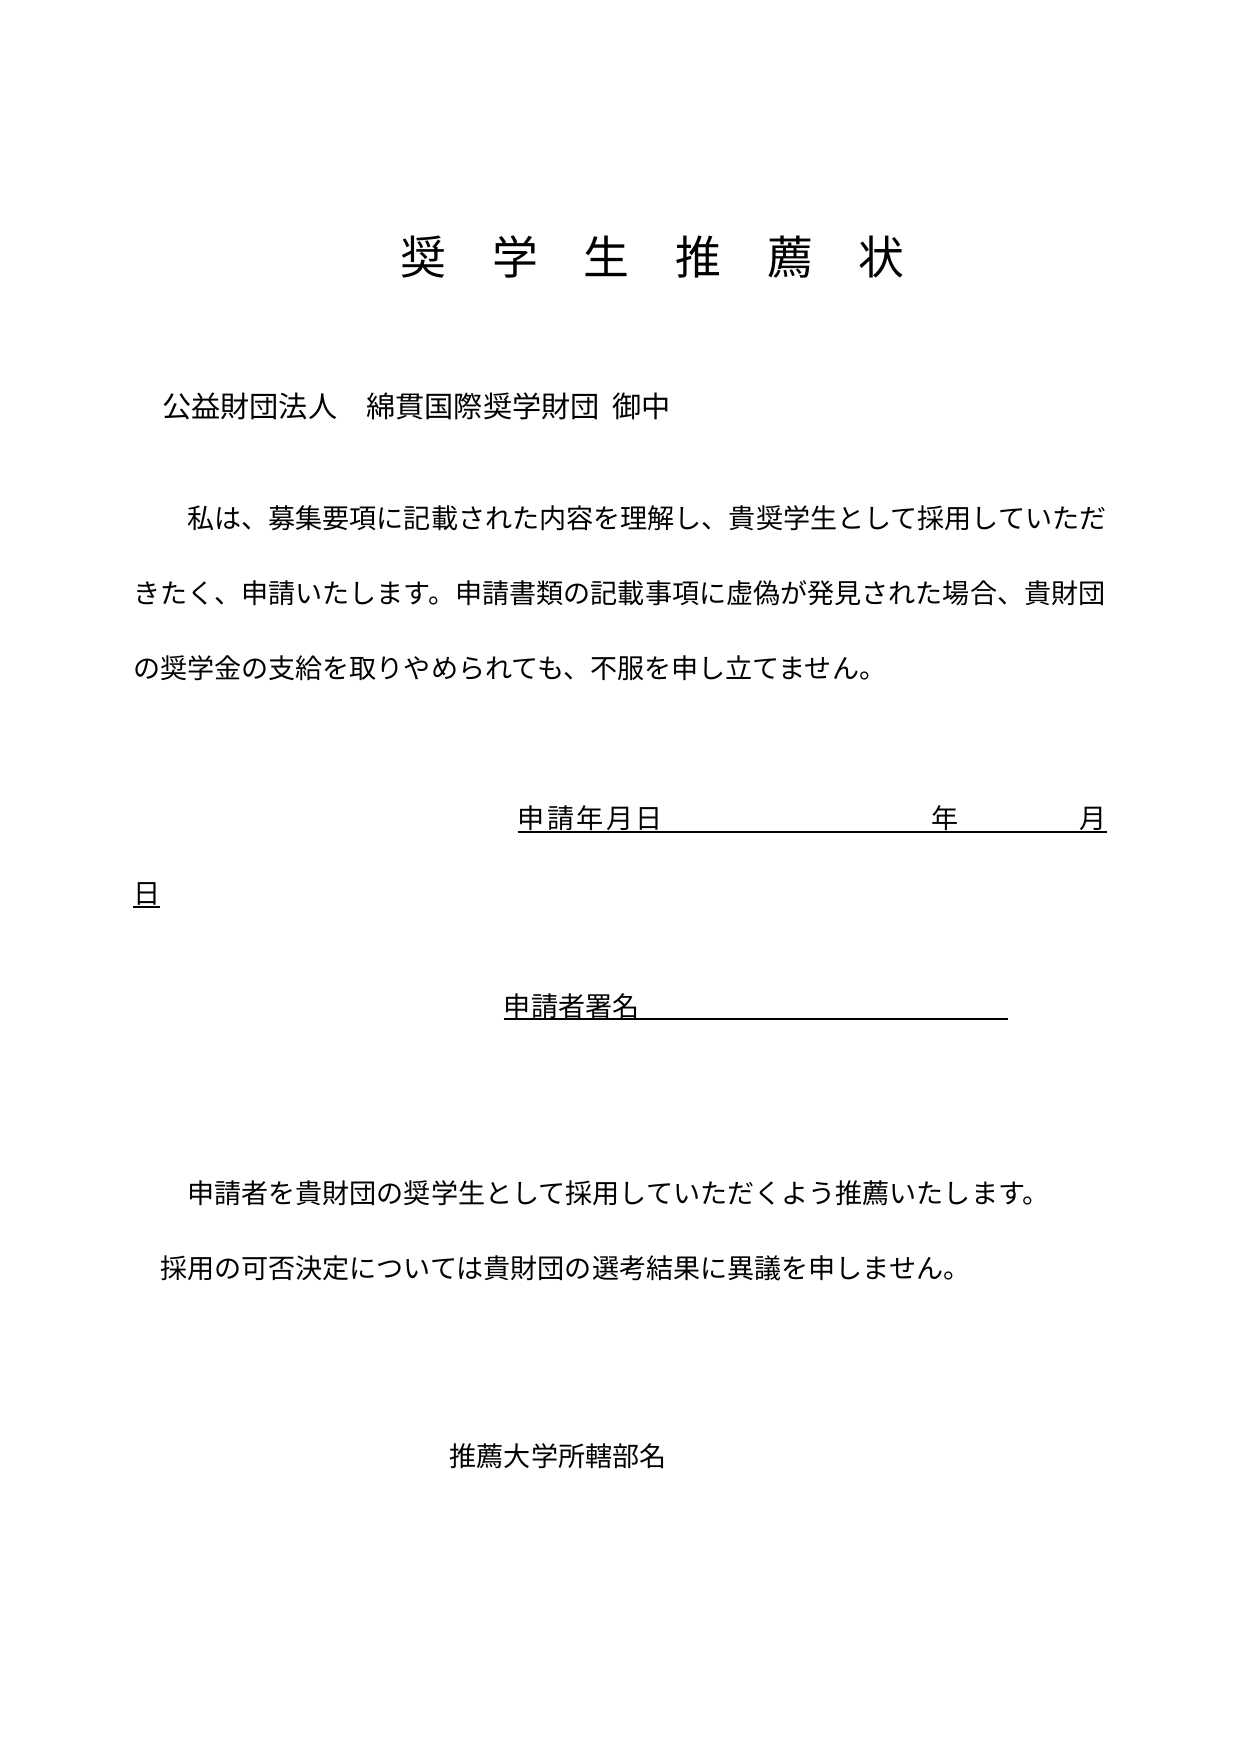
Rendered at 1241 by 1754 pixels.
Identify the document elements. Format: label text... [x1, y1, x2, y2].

text 申請年月日 年 月 日 [133, 779, 1107, 929]
text 公益財団法人 綿貫国際奨学財団 御中 [133, 367, 1107, 442]
text 申請者署名 [133, 967, 1107, 1042]
text 奨 学 生 推 薦 状 [15, 217, 1152, 292]
text 申請者を貴財団の奨学生として採用していただくよう推薦いたします。 [133, 1154, 1107, 1229]
text 採用の可否決定については貴財団の選考結果に異議を申しません。 [133, 1229, 1107, 1304]
text 私は、募集要項に記載された内容を理解し、貴奨学生として採用していただきたく、申請いたします。申請書類の記載事項に虚偽が発見された場合、貴財団の奨学金の支給を取りやめられても、不服を申し立てません。 [133, 479, 1107, 704]
text 推薦大学所轄部名 [133, 1417, 1152, 1492]
